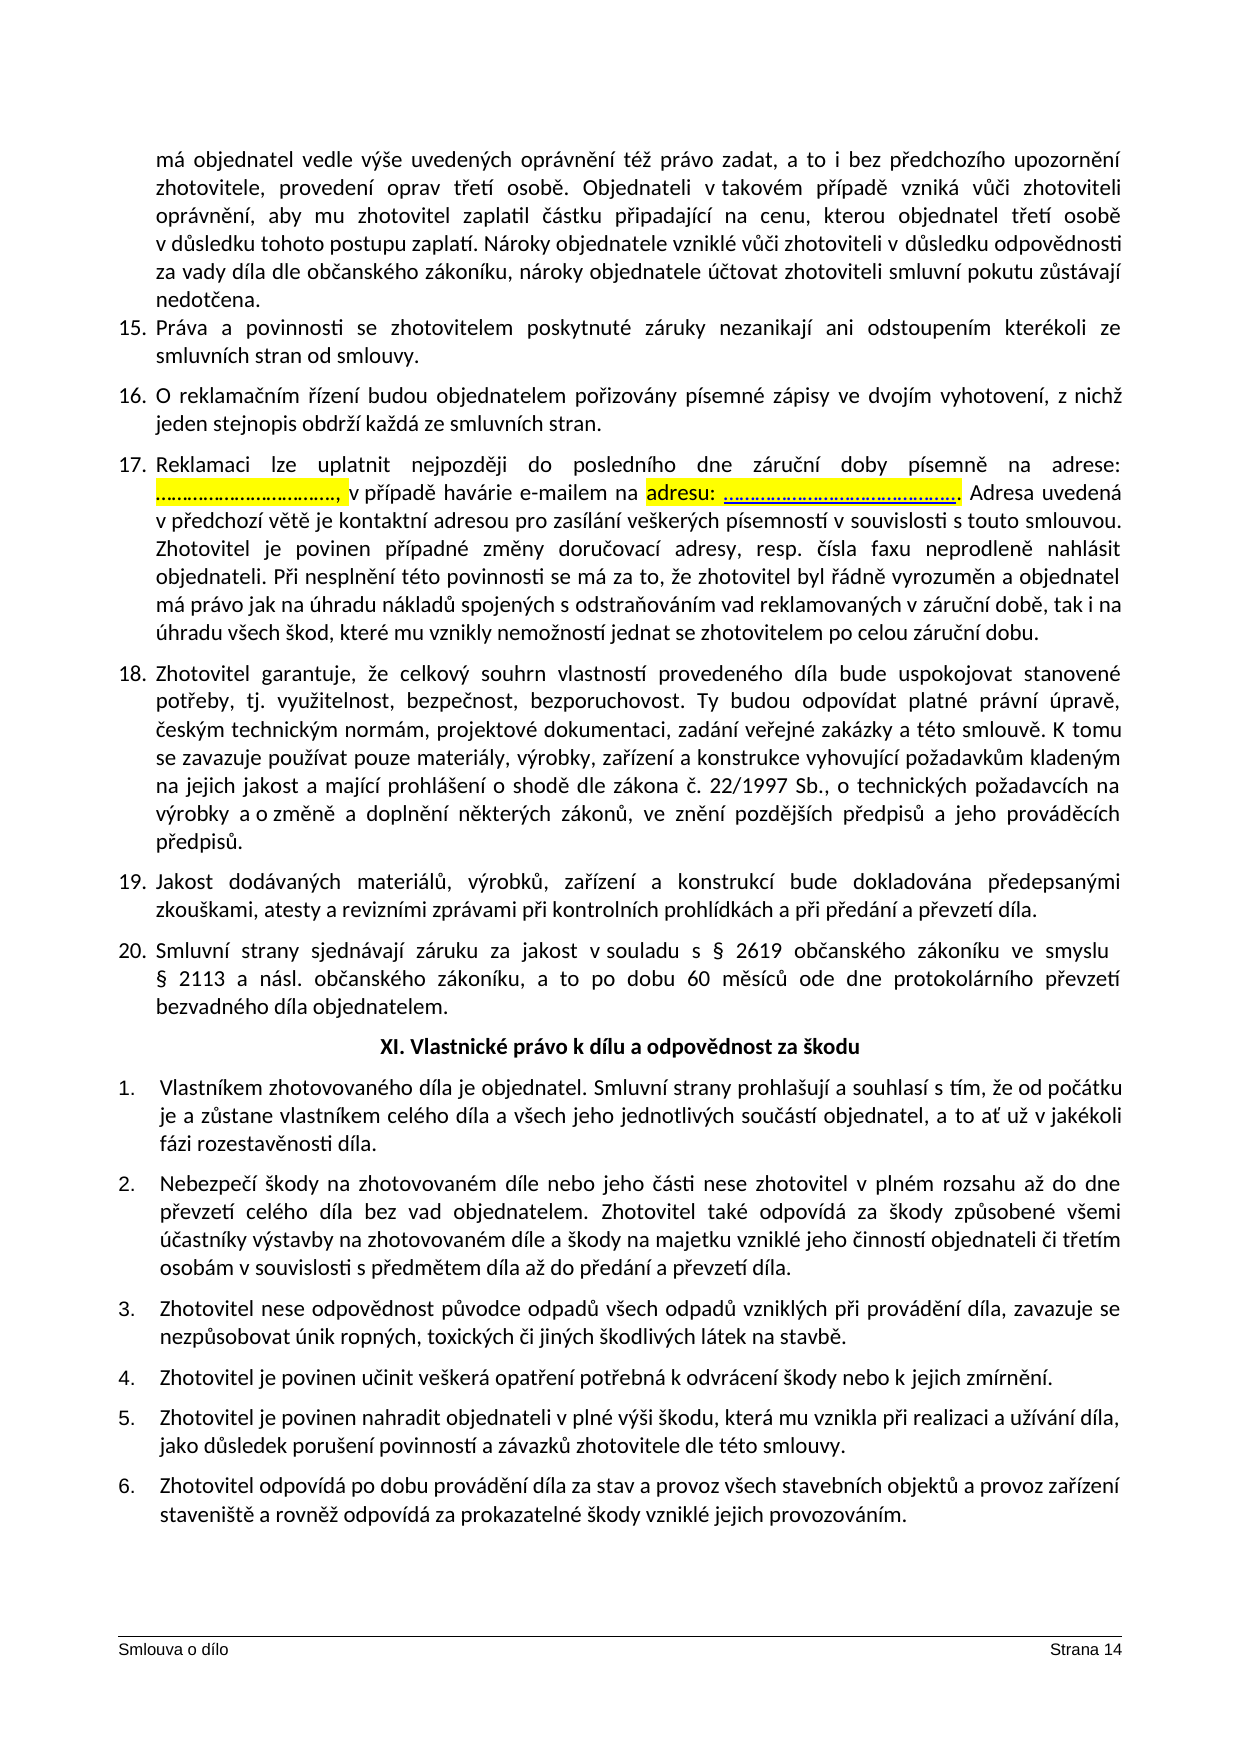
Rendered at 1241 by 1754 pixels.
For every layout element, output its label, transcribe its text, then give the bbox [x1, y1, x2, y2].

list Zhotovitel garantuje, že celkový souhrn vlastností provedeného díla bude uspokojovat stanovené potřeby, tj. využitelnost, bezpečnost, bezporuchovost. Ty budou odpovídat platné právní úpravě, českým technickým normám, projektové dokumentaci, zadání veřejné zakázky a této smlouvě. K tomu se zavazuje používat pouze materiály, výrobky, zařízení a konstrukce vyhovující požadavkům kladeným na jejich jakost a mající prohlášení o shodě dle zákona č. 22/1997 Sb., o technických požadavcích na výrobky a o změně a doplnění některých zákonů, ve znění pozdějších předpisů a jeho prováděcích předpisů. [118, 659, 1122, 855]
list Nebezpečí škody na zhotovovaném díle nebo jeho části nese zhotovitel v plném rozsahu až do dne převzetí celého díla bez vad objednatelem. Zhotovitel také odpovídá za škody způsobené všemi účastníky výstavby na zhotovovaném díle a škody na majetku vzniklé jeho činností objednateli či třetím osobám v souvislosti s předmětem díla až do předání a převzetí díla. [118, 1169, 1122, 1282]
list O reklamačním řízení budou objednatelem pořizovány písemné zápisy ve dvojím vyhotovení, z nichž jeden stejnopis obdrží každá ze smluvních stran. [118, 381, 1122, 437]
text má objednatel vedle výše uvedených oprávnění též právo zadat, a to i bez předchozího upozornění zhotovitele, provedení oprav třetí osobě. Objednateli v takovém případě vzniká vůči zhotoviteli oprávnění, aby mu zhotovitel zaplatil částku připadající na cenu, kterou objednatel třetí osobě v důsledku tohoto postupu zaplatí. Nároky objednatele vzniklé vůči zhotoviteli v důsledku odpovědnosti za vady díla dle občanského zákoníku, nároky objednatele účtovat zhotoviteli smluvní pokutu zůstávají nedotčena. [156, 145, 1122, 313]
list Zhotovitel nese odpovědnost původce odpadů všech odpadů vzniklých při provádění díla, zavazuje se nezpůsobovat únik ropných, toxických či jiných škodlivých látek na stavbě. [118, 1294, 1122, 1350]
list Zhotovitel odpovídá po dobu provádění díla za stav a provoz všech stavebních objektů a provoz zařízení staveniště a rovněž odpovídá za prokazatelné škody vzniklé jejich provozováním. [118, 1472, 1122, 1528]
list Jakost dodávaných materiálů, výrobků, zařízení a konstrukcí bude dokladována předepsanými zkouškami, atesty a revizními zprávami při kontrolních prohlídkách a při předání a převzetí díla. [118, 867, 1122, 923]
list Zhotovitel je povinen učinit veškerá opatření potřebná k odvrácení škody nebo k jejich zmírnění. [118, 1363, 1122, 1391]
list Vlastníkem zhotovovaného díla je objednatel. Smluvní strany prohlašují a souhlasí s tím, že od počátku je a zůstane vlastníkem celého díla a všech jeho jednotlivých součástí objednatel, a to ať už v jakékoli fázi rozestavěnosti díla. [118, 1073, 1122, 1157]
list Zhotovitel je povinen nahradit objednateli v plné výši škodu, která mu vznikla při realizaci a užívání díla, jako důsledek porušení povinností a závazků zhotovitele dle této smlouvy. [118, 1403, 1122, 1459]
text XI. Vlastnické právo k dílu a odpovědnost za škodu [118, 1032, 1122, 1060]
list Reklamaci lze uplatnit nejpozději do posledního dne záruční doby písemně na adrese: ……………………………., v případě havárie e-mailem na adresu: ……………………………………... Adresa uvedená v předchozí větě je kontaktní adresou pro zasílání veškerých písemností v souvislosti s touto smlouvou. Zhotovitel je povinen případné změny doručovací adresy, resp. čísla faxu neprodleně nahlásit objednateli. Při nesplnění této povinnosti se má za to, že zhotovitel byl řádně vyrozuměn a objednatel má právo jak na úhradu nákladů spojených s odstraňováním vad reklamovaných v záruční době, tak i na úhradu všech škod, které mu vznikly nemožností jednat se zhotovitelem po celou záruční dobu. [118, 450, 1122, 646]
list Práva a povinnosti se zhotovitelem poskytnuté záruky nezanikají ani odstoupením kterékoli ze smluvních stran od smlouvy. [118, 313, 1122, 369]
list Smluvní strany sjednávají záruku za jakost v souladu s § 2619 občanského zákoníku ve smyslu § 2113 a násl. občanského zákoníku, a to po dobu 60 měsíců ode dne protokolárního převzetí bezvadného díla objednatelem. [118, 936, 1122, 1020]
